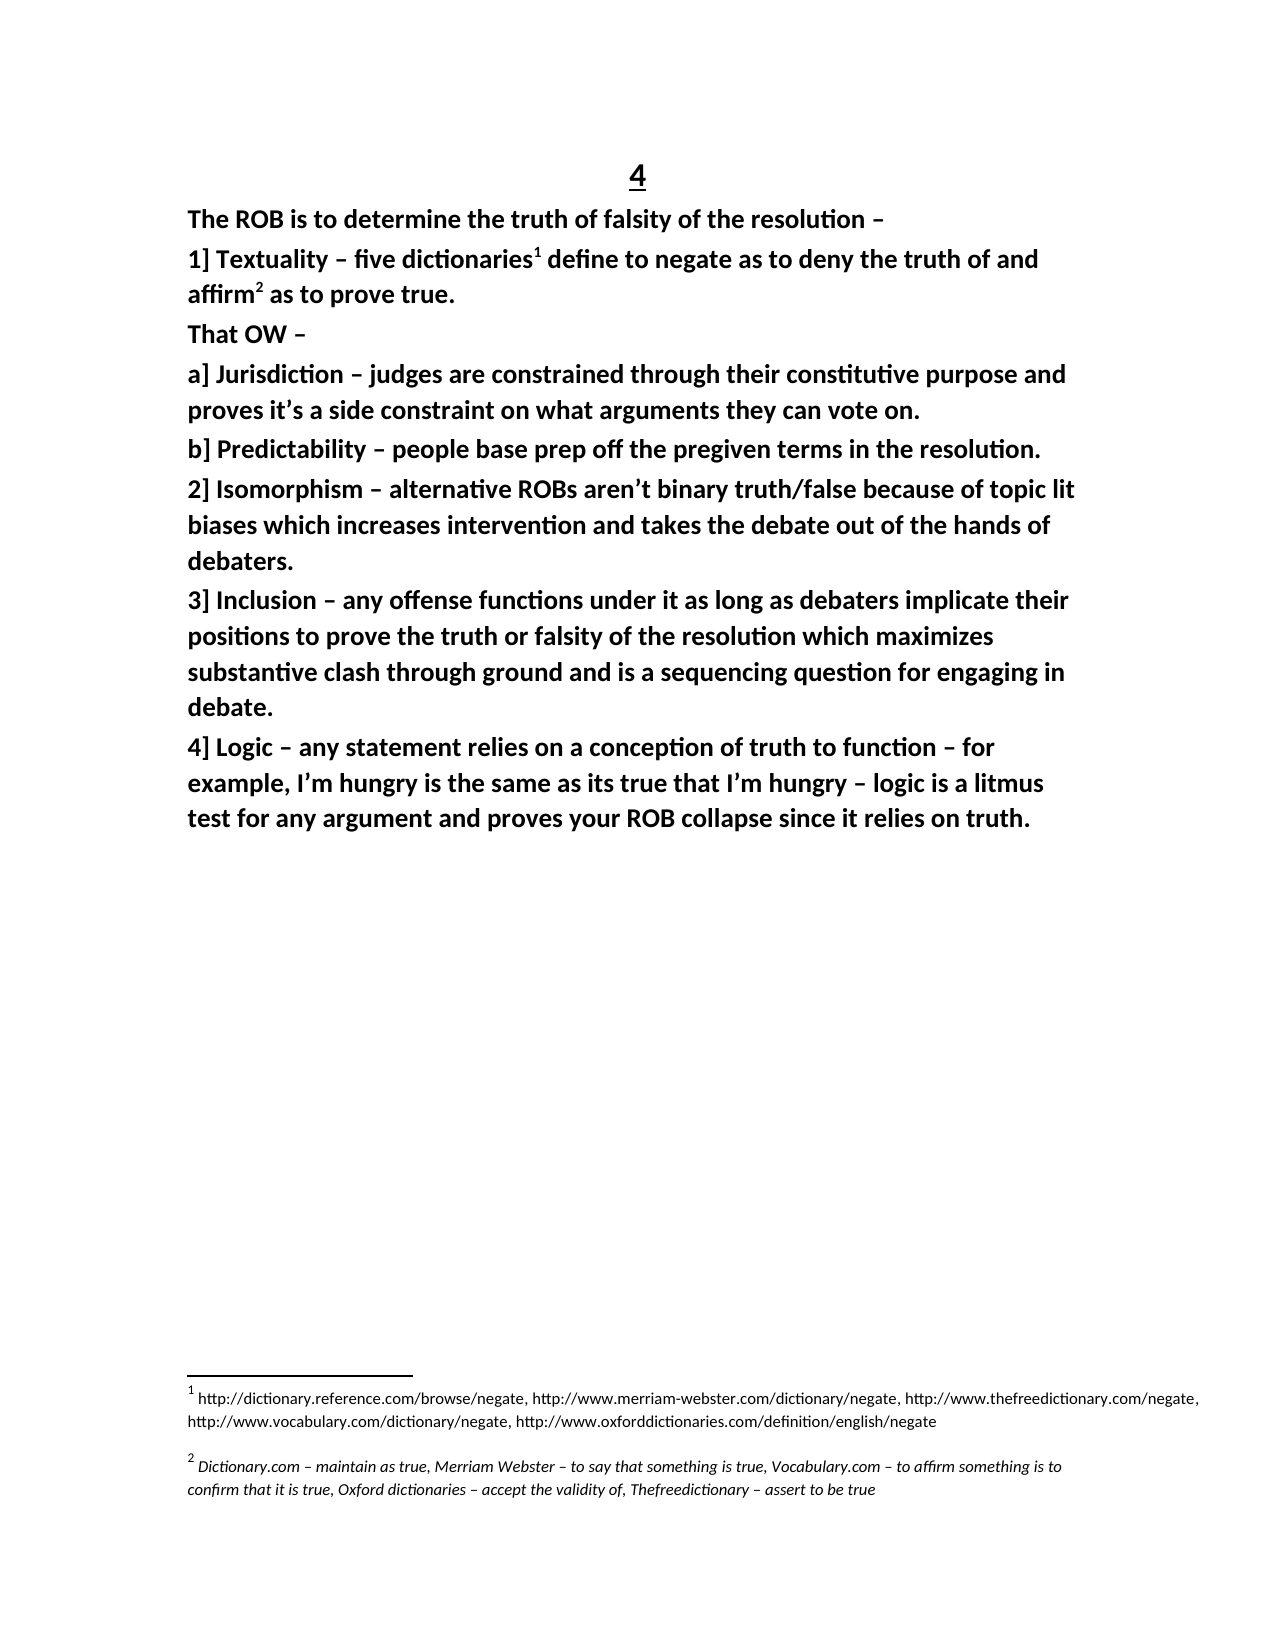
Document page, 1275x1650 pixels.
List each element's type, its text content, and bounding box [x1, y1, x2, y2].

subtitle That OW – [187, 317, 1087, 351]
subtitle 4 [187, 154, 1087, 195]
subtitle 3] Inclusion – any offense functions under it as long as debaters implicate their positions to prove the truth or falsity of the resolution which maximizes substantive clash through ground and is a sequencing question for engaging in debate. [187, 583, 1087, 723]
subtitle a] Jurisdiction – judges are constrained through their constitutive purpose and proves it’s a side constraint on what arguments they can vote on. [187, 357, 1087, 426]
subtitle 1] Textuality – five dictionaries define to negate as to deny the truth of and affirm as to prove true. [187, 242, 1087, 311]
subtitle b] Predictability – people base prep off the pregiven terms in the resolution. [187, 433, 1087, 466]
subtitle 2] Isomorphism – alternative ROBs aren’t binary truth/false because of topic lit biases which increases intervention and takes the debate out of the hands of debaters. [187, 472, 1087, 577]
subtitle 4] Logic – any statement relies on a conception of truth to function – for example, I’m hungry is the same as its true that I’m hungry – logic is a litmus test for any argument and proves your ROB collapse since it relies on truth. [187, 730, 1087, 834]
subtitle The ROB is to determine the truth of falsity of the resolution – [187, 202, 1087, 235]
